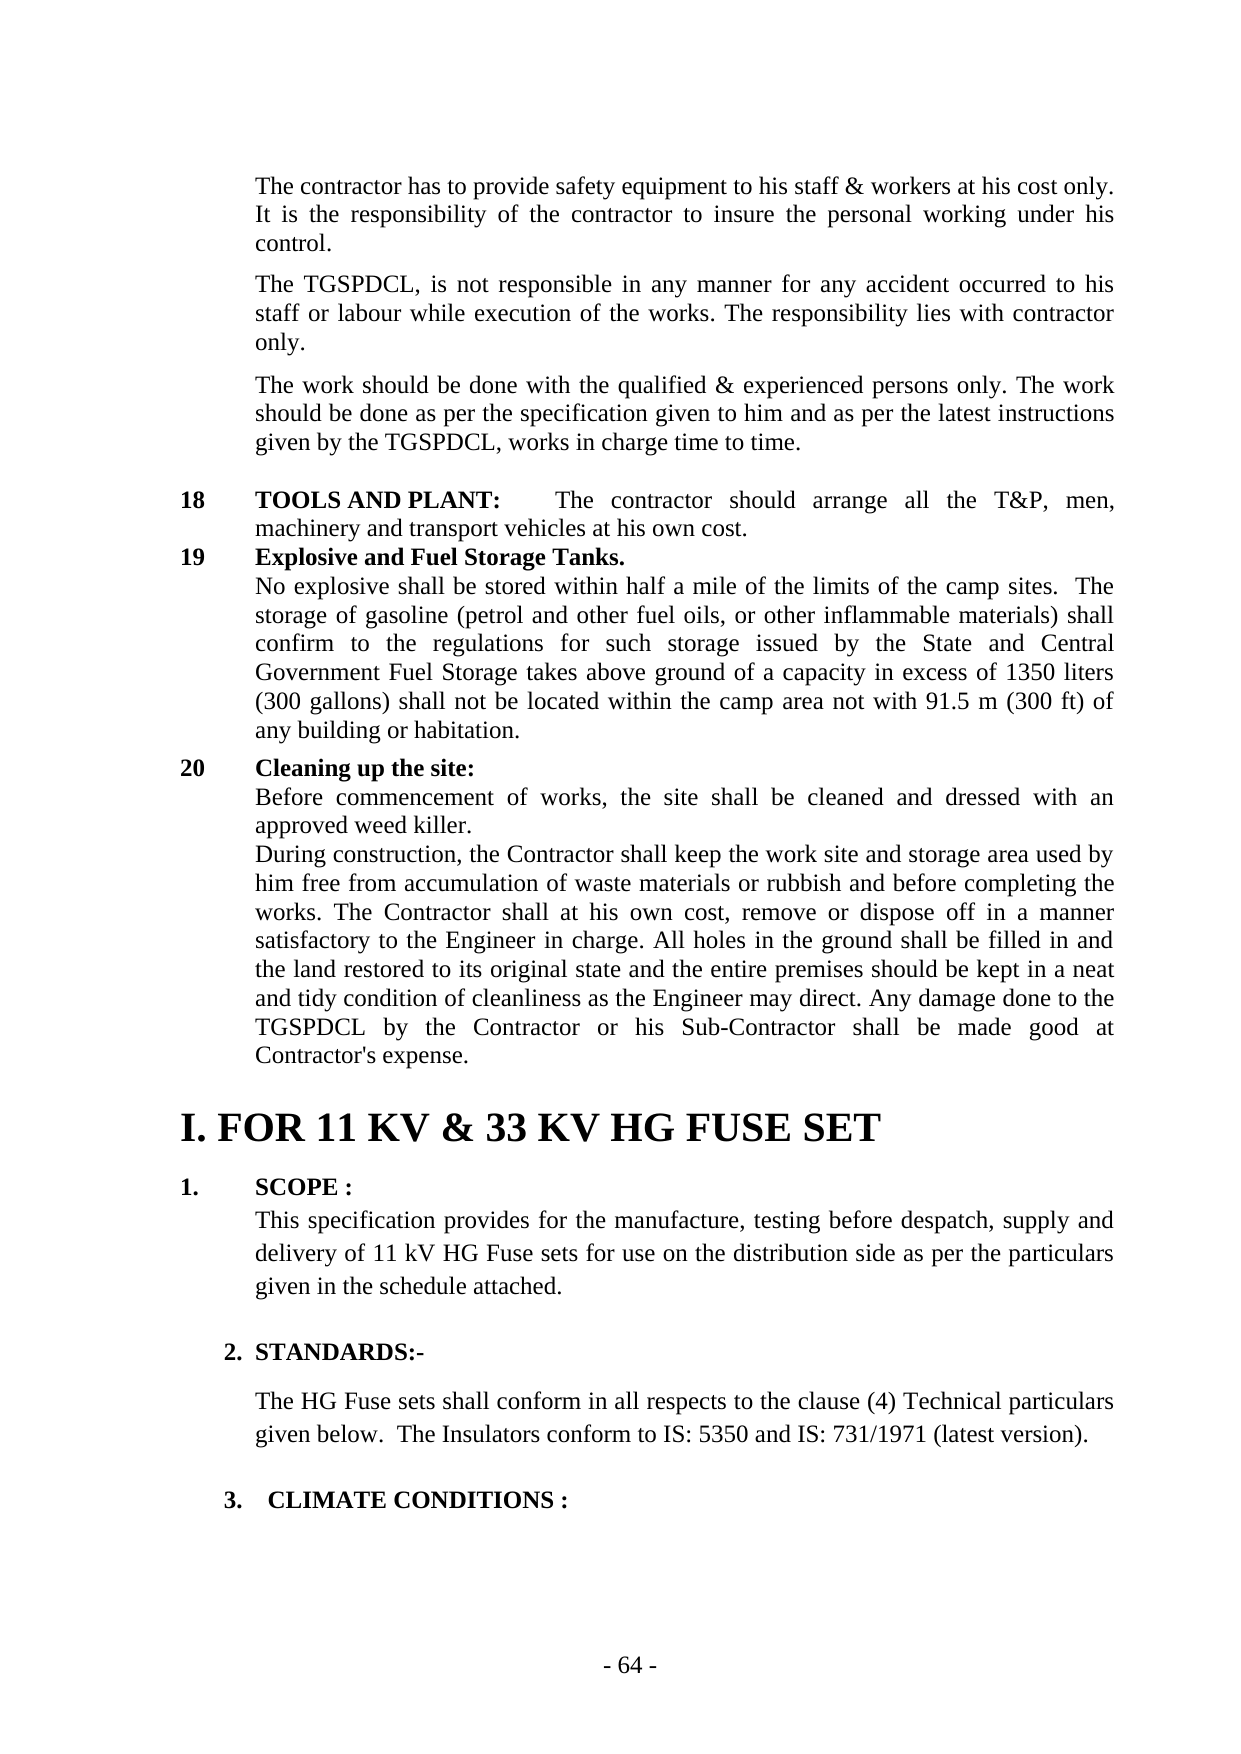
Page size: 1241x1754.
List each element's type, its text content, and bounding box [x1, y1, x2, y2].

text 1. SCOPE : [180, 1172, 1115, 1201]
text 20 Cleaning up the site: [180, 753, 1115, 782]
text This specification provides for the manufacture, testing before despatch, supply and delivery of 11 kV HG Fuse sets for use on the distribution side as per the particulars given in the schedule attached. [255, 1205, 1115, 1299]
text 3. CLIMATE CONDITIONS : [180, 1485, 1115, 1514]
text The TGSPDCL, is not responsible in any manner for any accident occurred to his staff or labour while execution of the works. The responsibility lies with contractor only. [255, 269, 1115, 355]
subtitle I. FOR 11 KV & 33 KV HG FUSE SET [180, 1102, 1115, 1150]
text The work should be done with the qualified & experienced persons only. The work should be done as per the specification given to him and as per the latest instructions given by the TGSPDCL, works in charge time to time. [255, 370, 1115, 456]
text Before commencement of works, the site shall be cleaned and dressed with an approved weed killer. [255, 782, 1115, 839]
text 18 TOOLS AND PLANT: The contractor should arrange all the T&P, men, machinery and transport vehicles at his own cost. [180, 485, 1115, 542]
text The HG Fuse sets shall conform in all respects to the clause (4) Technical particulars given below. The Insulators conform to IS: 5350 and IS: 731/1971 (latest version). [255, 1386, 1115, 1448]
text No explosive shall be stored within half a mile of the limits of the camp sites. The storage of gasoline (petrol and other fuel oils, or other inflammable materials) shall confirm to the regulations for such storage issued by the State and Central Government Fuel Storage takes above ground of a capacity in excess of 1350 liters (300 gallons) shall not be located within the camp area not with 91.5 m (300 ft) of any building or habitation. [255, 571, 1115, 743]
text 19 Explosive and Fuel Storage Tanks. [180, 542, 1115, 571]
text 2. STANDARDS:- [217, 1337, 1115, 1366]
text The contractor has to provide safety equipment to his staff & workers at his cost only. It is the responsibility of the contractor to insure the personal working under his control. [255, 171, 1115, 257]
text During construction, the Contractor shall keep the work site and storage area used by him free from accumulation of waste materials or rubbish and before completing the works. The Contractor shall at his own cost, remove or dispose off in a manner satisfactory to the Engineer in charge. All holes in the ground shall be filled in and the land restored to its original state and the entire premises should be kept in a neat and tidy condition of cleanliness as the Engineer may direct. Any damage done to the TGSPDCL by the Contractor or his Sub-Contractor shall be made good at Contractor's expense. [255, 839, 1115, 1069]
